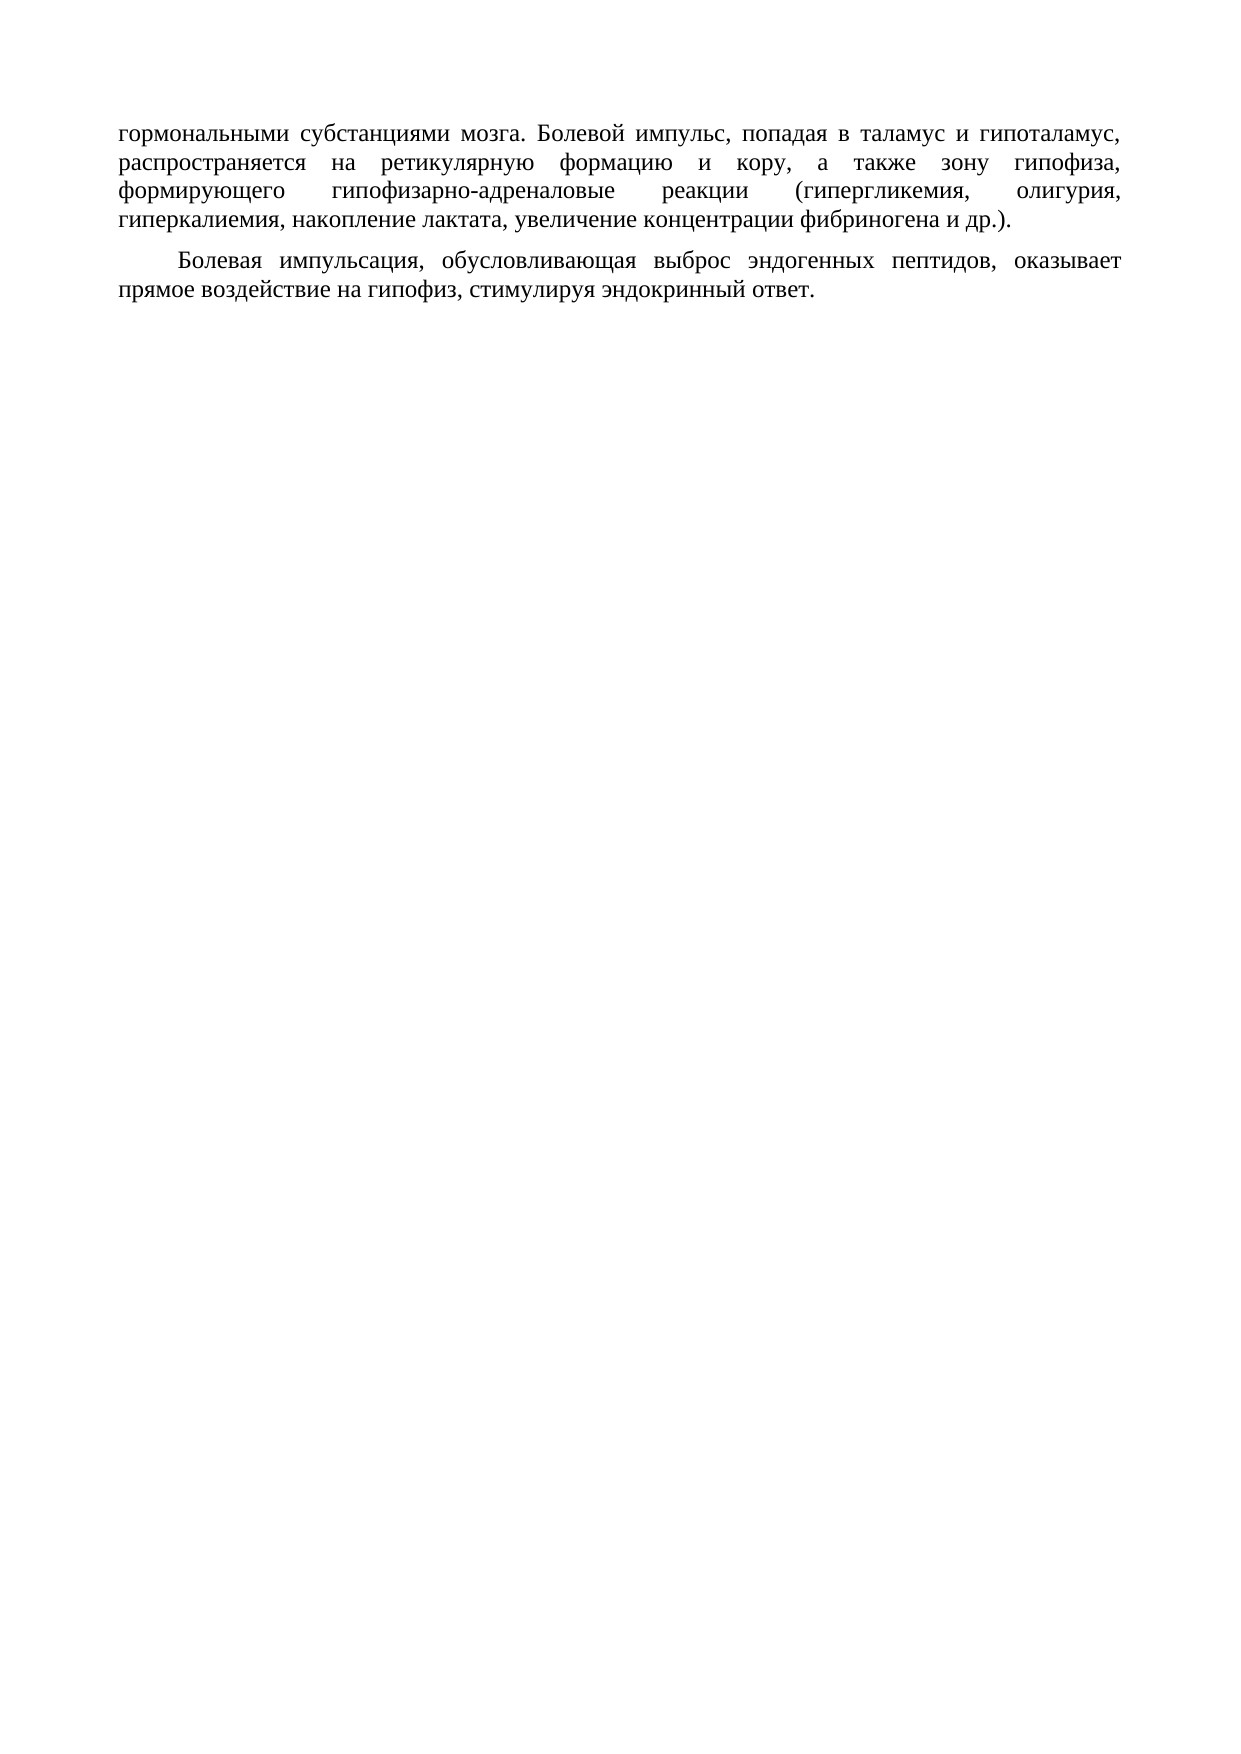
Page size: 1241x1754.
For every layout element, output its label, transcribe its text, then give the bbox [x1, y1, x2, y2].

text Болевая импульсация, обусловливающая выброс эндогенных пептидов, оказывает прямое воздействие на гипофиз, стимулируя эндокринный ответ. [118, 246, 1122, 303]
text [118, 118, 1122, 233]
